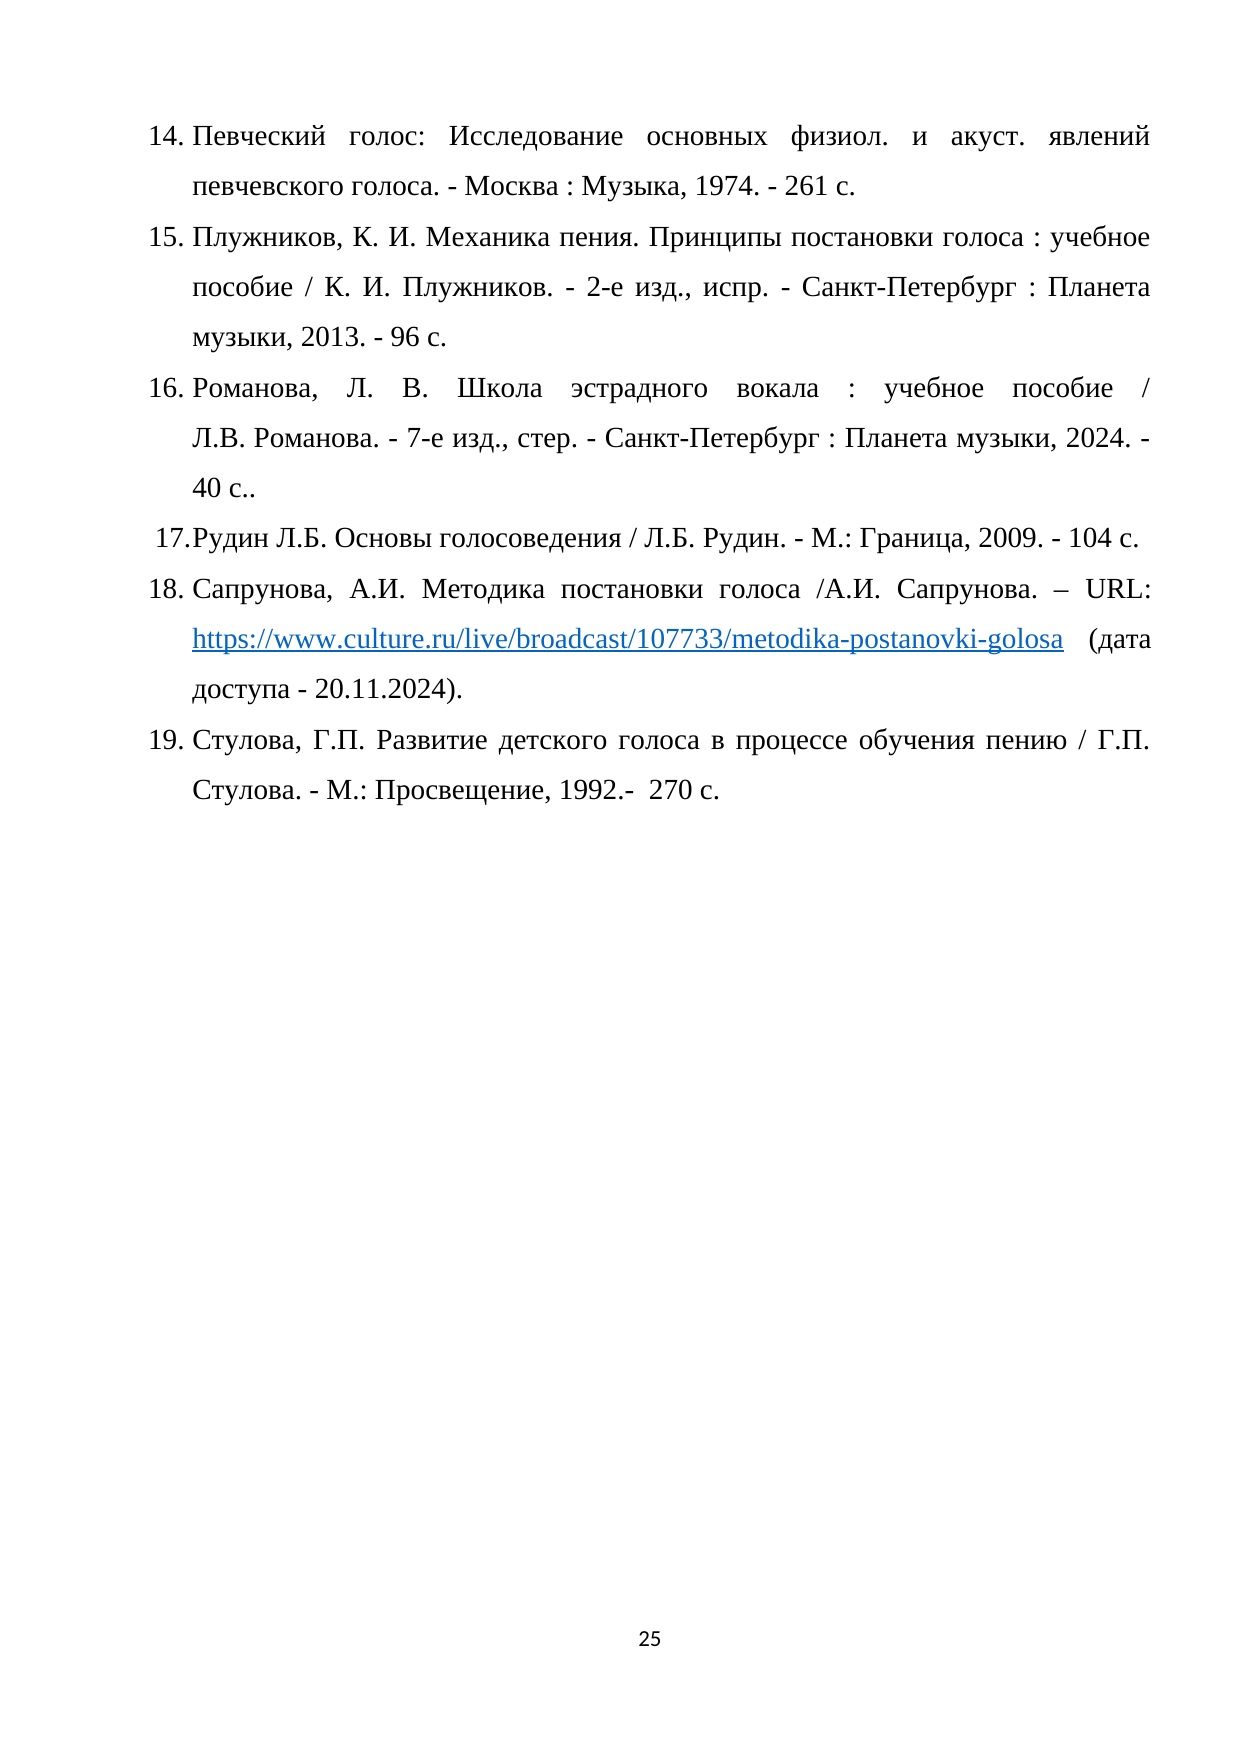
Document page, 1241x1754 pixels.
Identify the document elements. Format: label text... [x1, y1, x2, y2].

list Плужников, К. И. Механика пения. Принципы постановки голоса : учебное пособие / К. И. Плужников. - 2-е изд., испр. - Санкт-Петербург : Планета музыки, 2013. - 96 с. [148, 219, 1152, 353]
list Стулова, Г.П. Развитие детского голоса в процессе обучения пению / Г.П. Стулова. - М.: Просвещение, 1992.- 270 с. [148, 722, 1152, 806]
list Сапрунова, А.И. Методика постановки голоса /А.И. Сапрунова. – URL: https://www.culture.ru/live/broadcast/107733/metodika-postanovki-golosa (дата доступа - 20.11.2024). [148, 571, 1152, 705]
list Рудин Л.Б. Основы голосоведения / Л.Б. Рудин. - М.: Граница, 2009. - 104 с. [154, 521, 1152, 554]
list Романова, Л. В. Школа эстрадного вокала : учебное пособие / Л.В. Романова. - 7-е изд., стер. - Санкт-Петербург : Планета музыки, 2024. - 40 с.. [148, 370, 1152, 504]
list Певческий голос: Исследование основных физиол. и акуст. явлений певчевского голоса. - Москва : Музыка, 1974. - 261 с. [148, 118, 1152, 202]
